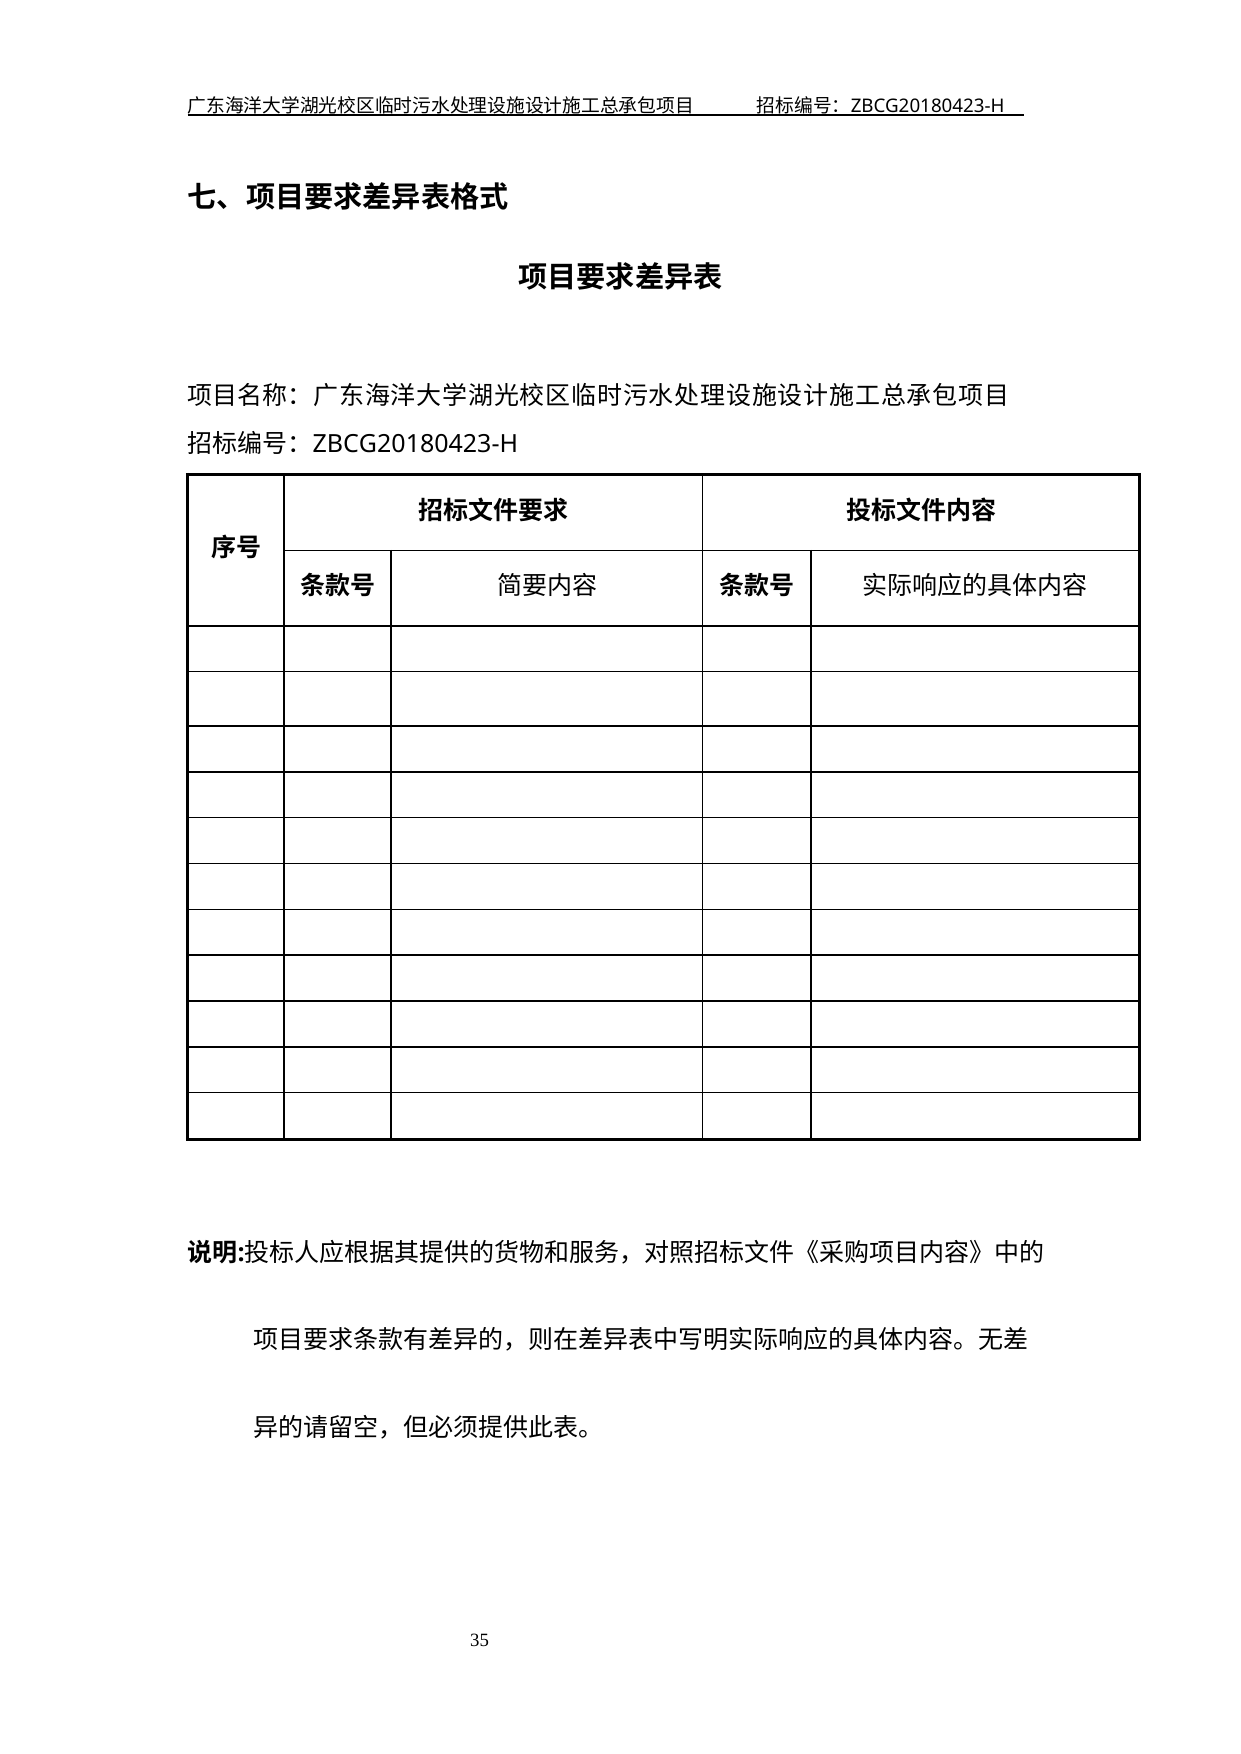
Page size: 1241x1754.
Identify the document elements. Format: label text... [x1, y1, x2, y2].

table_cell [189, 956, 283, 1000]
table_header 招标文件要求 [285, 476, 702, 550]
table_cell [189, 1048, 283, 1092]
table_cell [285, 910, 390, 954]
table_cell [812, 1093, 1138, 1138]
table_cell 实际响应的具体内容 [812, 551, 1138, 625]
table_cell [189, 864, 283, 908]
table_cell [392, 956, 702, 1000]
subtitle 七、项目要求差异表格式 [187, 162, 1053, 227]
table_cell [812, 1048, 1138, 1092]
table_cell [189, 910, 283, 954]
table_cell [392, 864, 702, 908]
table_cell [703, 864, 810, 908]
table_cell [392, 910, 702, 954]
table_cell [703, 773, 810, 817]
table_cell [392, 672, 702, 725]
table_cell [285, 1048, 390, 1092]
table_cell [392, 1002, 702, 1046]
table_cell [812, 956, 1138, 1000]
table_cell [392, 773, 702, 817]
table_cell [812, 627, 1138, 671]
table_cell [703, 672, 810, 725]
table_cell [703, 727, 810, 771]
table_cell [392, 818, 702, 863]
table_cell [189, 672, 283, 725]
table_cell [285, 1093, 390, 1138]
table_cell [285, 672, 390, 725]
table_cell [812, 727, 1138, 771]
table_cell 简要内容 [392, 551, 702, 625]
table_cell [285, 818, 390, 863]
table_cell [703, 956, 810, 1000]
table_cell [703, 627, 810, 671]
table_cell [285, 956, 390, 1000]
table_cell [189, 818, 283, 863]
table_cell [189, 1002, 283, 1046]
table_cell [812, 910, 1138, 954]
table_cell [285, 627, 390, 671]
table_cell [703, 1048, 810, 1092]
table_cell [703, 1002, 810, 1046]
table_cell [285, 727, 390, 771]
table_cell [392, 627, 702, 671]
table_cell [189, 773, 283, 817]
table_cell [703, 818, 810, 863]
table_cell [189, 1093, 283, 1138]
text 项目名称：广东海洋大学湖光校区临时污水处理设施设计施工总承包项目 [187, 375, 1053, 411]
table_cell 条款号 [285, 551, 390, 625]
table_cell [812, 672, 1138, 725]
text 项目要求差异表 [187, 242, 1053, 307]
table_header 投标文件内容 [703, 476, 1138, 550]
table_cell [285, 773, 390, 817]
text 招标编号：ZBCG20180423-H [187, 424, 1053, 460]
table_cell [812, 773, 1138, 817]
table_cell [392, 727, 702, 771]
table_cell [285, 1002, 390, 1046]
table_cell 条款号 [703, 551, 810, 625]
table_cell [392, 1048, 702, 1092]
table_cell [812, 1002, 1138, 1046]
table_cell [392, 1093, 702, 1138]
table_cell [703, 1093, 810, 1138]
text 说明:投标人应根据其提供的货物和服务，对照招标文件《采购项目内容》中的项目要求条款有差异的，则在差异表中写明实际响应的具体内容。无差异的请留空，但必须提供此表。 [187, 1218, 1053, 1458]
table_cell [703, 910, 810, 954]
table_header 序号 [189, 476, 283, 625]
table_cell [189, 627, 283, 671]
table_cell [285, 864, 390, 908]
table_cell [189, 727, 283, 771]
table_cell [812, 818, 1138, 863]
table_cell [812, 864, 1138, 908]
